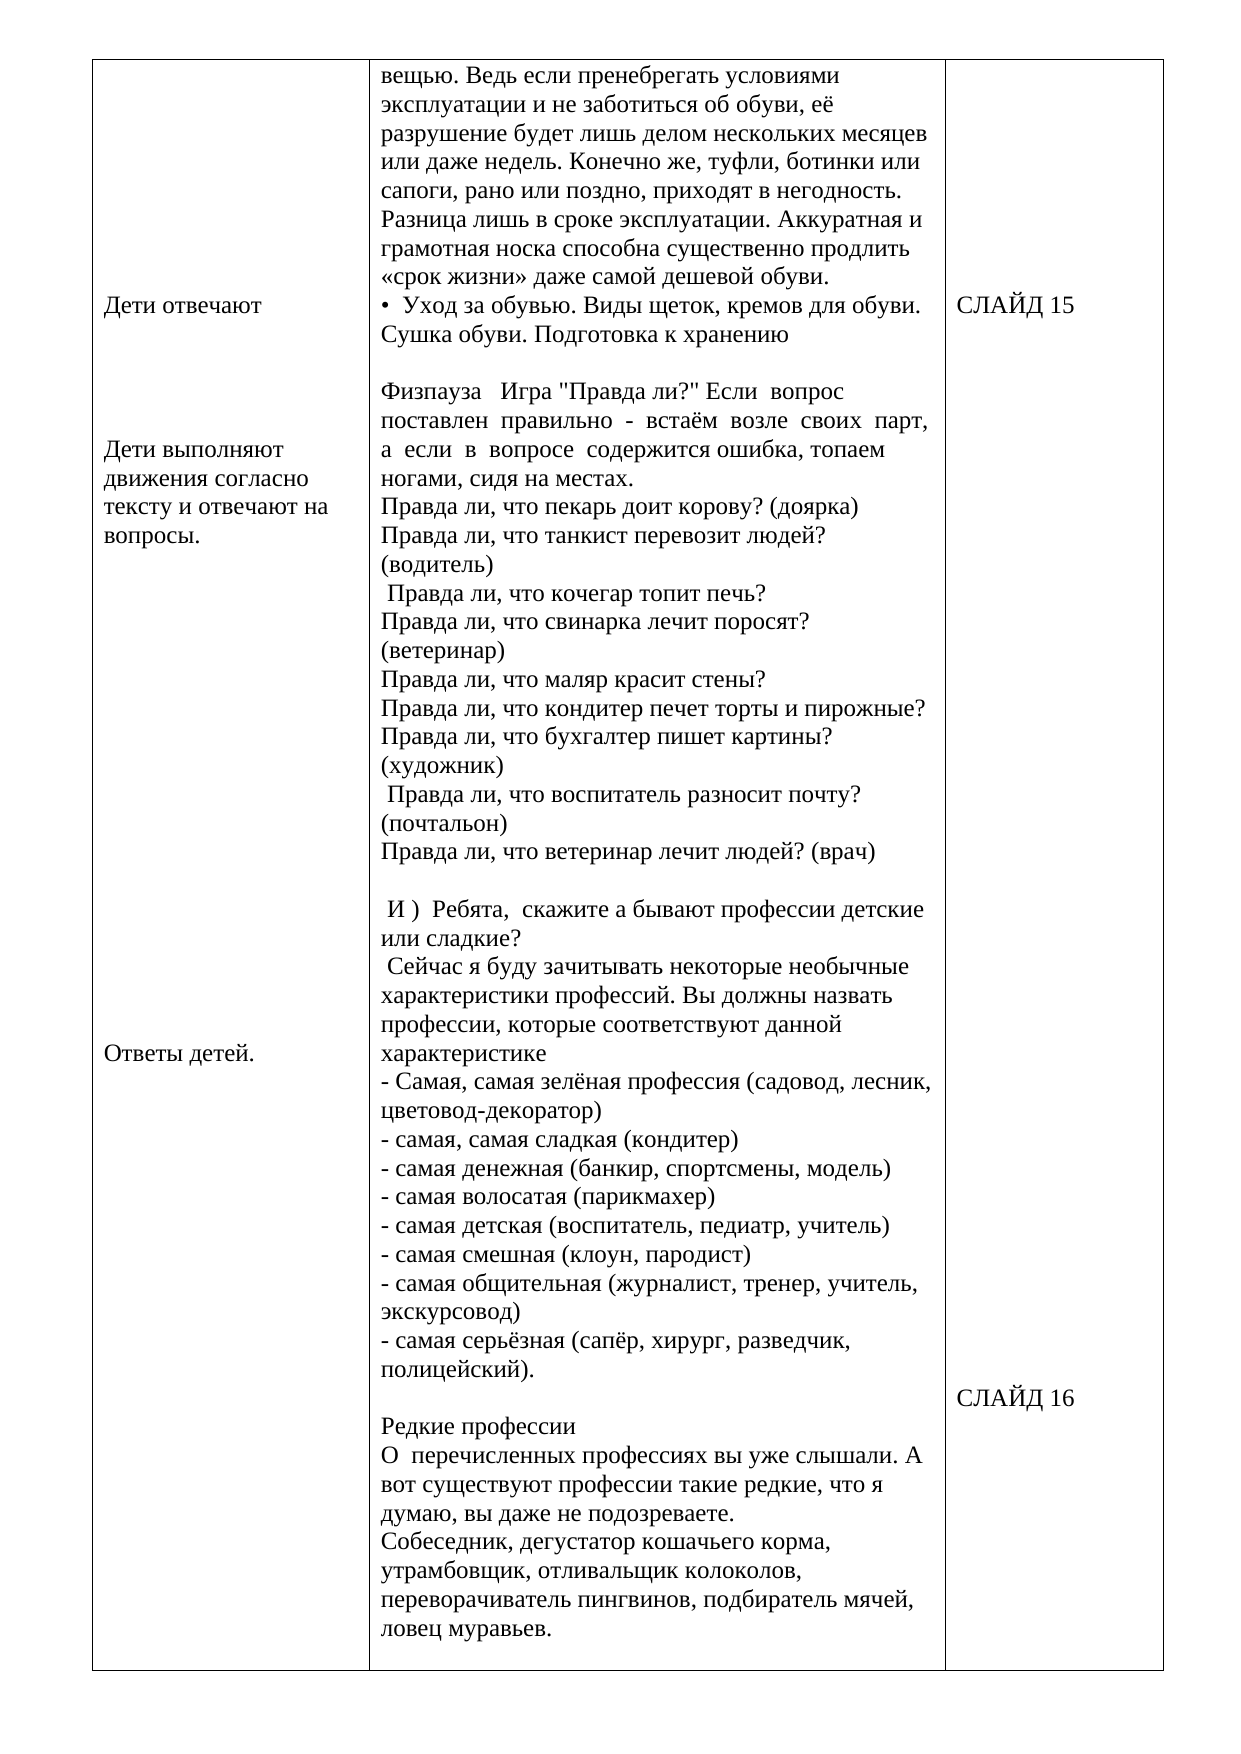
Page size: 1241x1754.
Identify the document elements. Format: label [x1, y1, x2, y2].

table_cell [93, 60, 369, 1670]
table_cell [370, 60, 945, 1670]
table_cell [946, 60, 1163, 1670]
